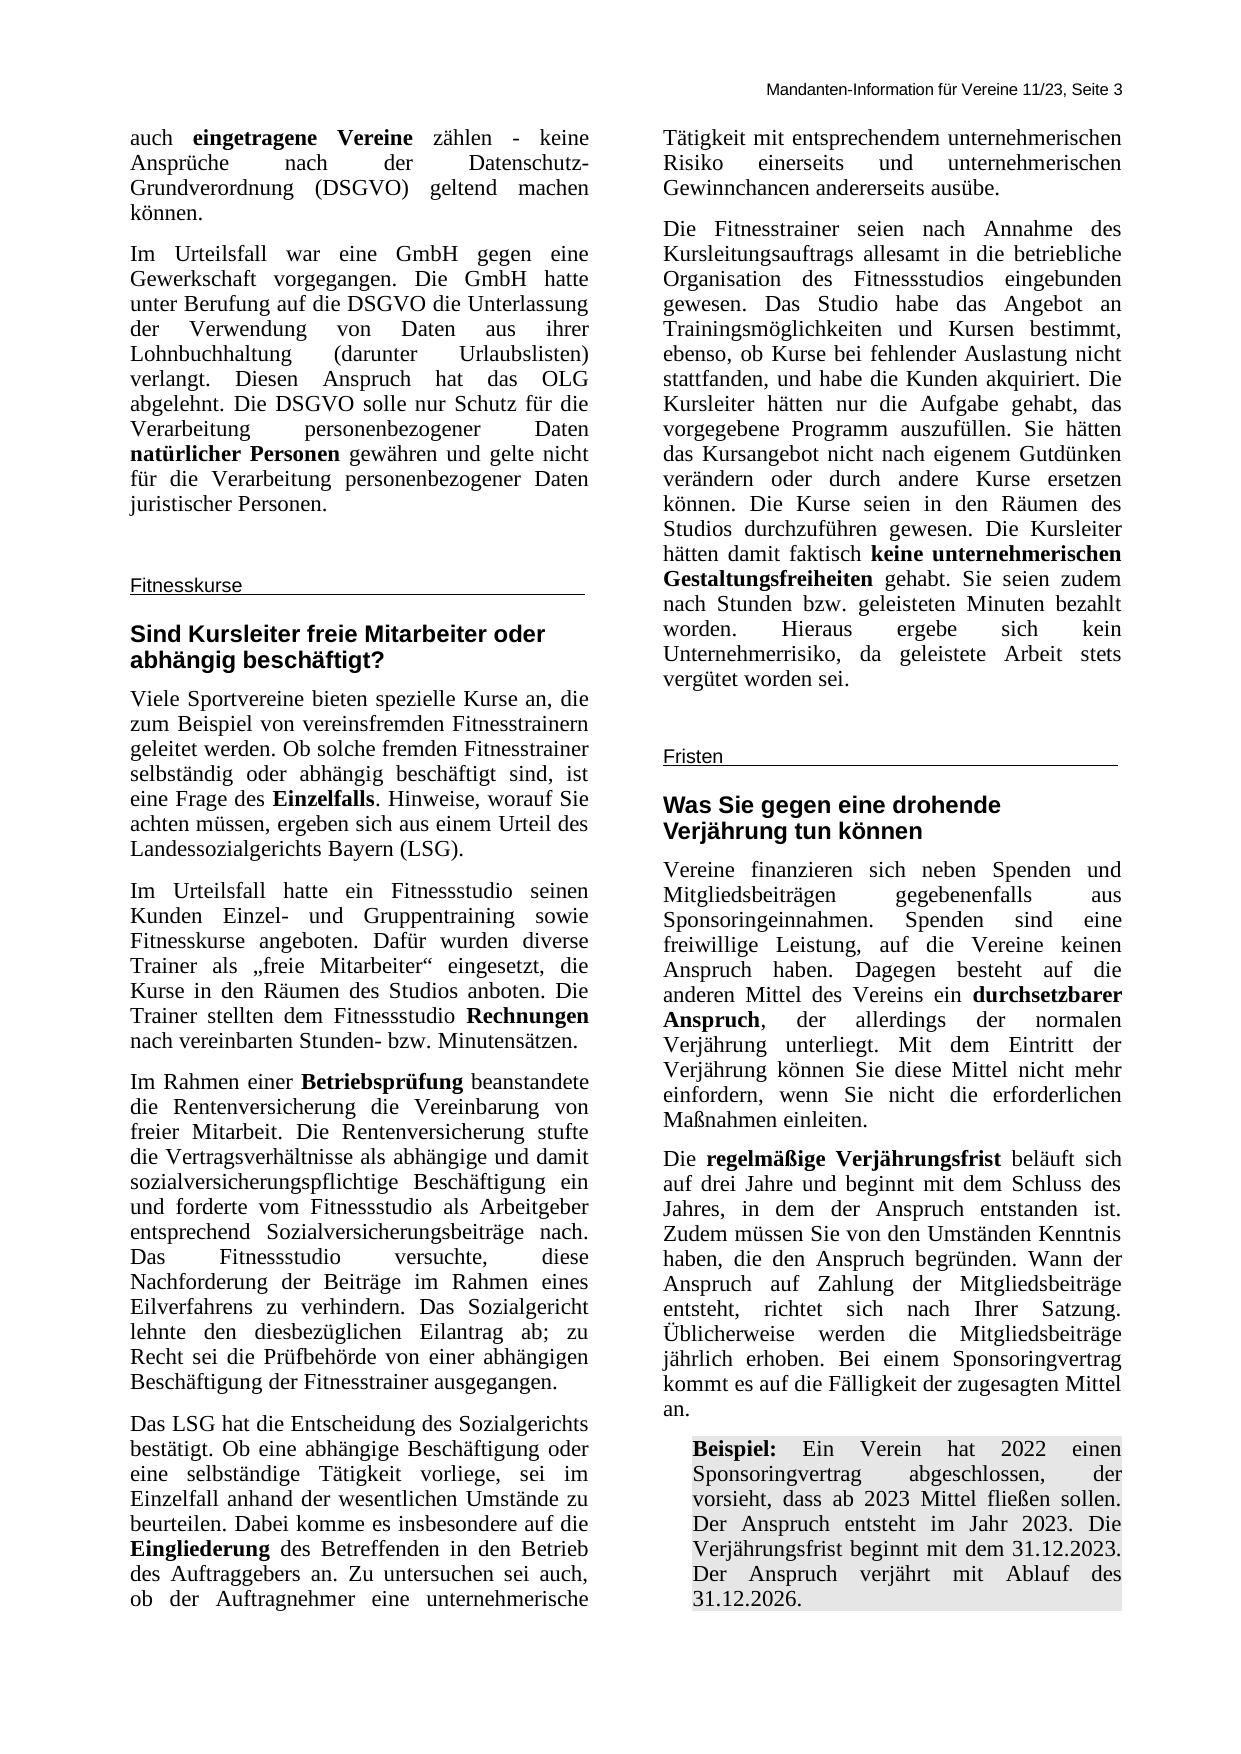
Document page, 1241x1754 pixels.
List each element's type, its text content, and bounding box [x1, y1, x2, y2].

subtitle Fristen [663, 746, 1122, 768]
subtitle Fitnesskurse [130, 575, 589, 597]
text Viele Sportvereine bieten spezielle Kurse an, die zum Beispiel von vereinsfremden Fitnesstrainern geleitet werden. Ob solche fremden Fitnesstrainer selbständig oder abhängig beschäftigt sind, ist eine Frage des Einzelfalls. Hinweise, worauf Sie achten müssen, ergeben sich aus einem Urteil des Landessozialgerichts Bayern (LSG). [130, 686, 589, 861]
text Im Urteilsfall war eine GmbH gegen eine Gewerkschaft vorgegangen. Die GmbH hatte unter Berufung auf die DSGVO die Unterlassung der Verwendung von Daten aus ihrer Lohnbuchhaltung (darunter Urlaubslisten) verlangt. Diesen Anspruch hat das OLG abgelehnt. Die DSGVO solle nur Schutz für die Verarbeitung personenbezogener Daten natürlicher Personen gewähren und gelte nicht für die Verarbeitung personenbezogener Daten juristischer Personen. [130, 242, 589, 517]
text Das LSG hat die Entscheidung des Sozialgerichts bestätigt. Ob eine abhängige Beschäftigung oder eine selbständige Tätigkeit vorliege, sei im Einzelfall anhand der wesentlichen Umstände zu beurteilen. Dabei komme es insbesondere auf die Eingliederung des Betreffenden in den Betrieb des Auftraggebers an. Zu untersuchen sei auch, ob der Auftragnehmer eine unternehmerische Tätigkeit mit entsprechendem unternehmerischen Risiko einerseits und unternehmerischen Gewinnchancen andererseits ausübe. [663, 125, 1122, 200]
text Die Fitnesstrainer seien nach Annahme des Kursleitungsauftrags allesamt in die betriebliche Organisation des Fitnessstudios eingebunden gewesen. Das Studio habe das Angebot an Trainingsmöglichkeiten und Kursen bestimmt, ebenso, ob Kurse bei fehlender Auslastung nicht stattfanden, und habe die Kunden akquiriert. Die Kursleiter hätten nur die Aufgabe gehabt, das vorgegebene Programm auszufüllen. Sie hätten das Kursangebot nicht nach eigenem Gutdünken verändern oder durch andere Kurse ersetzen können. Die Kurse seien in den Räumen des Studios durchzuführen gewesen. Die Kursleiter hätten damit faktisch keine unternehmerischen Gestaltungsfreiheiten gehabt. Sie seien zudem nach Stunden bzw. geleisteten Minuten bezahlt worden. Hieraus ergebe sich kein Unternehmerrisiko, da geleistete Arbeit stets vergütet worden sei. [663, 217, 1122, 692]
text Beispiel: Ein Verein hat 2022 einen Sponsoringvertrag abgeschlossen, der vorsieht, dass ab 2023 Mittel fließen sollen. Der Anspruch entsteht im Jahr 2023. Die Verjährungsfrist beginnt mit dem 31.12.2023. Der Anspruch verjährt mit Ablauf des 31.12.2026. [692, 1436, 1122, 1611]
text Das LSG hat die Entscheidung des Sozialgerichts bestätigt. Ob eine abhängige Beschäftigung oder eine selbständige Tätigkeit vorliege, sei im Einzelfall anhand der wesentlichen Umstände zu beurteilen. Dabei komme es insbesondere auf die Eingliederung des Betreffenden in den Betrieb des Auftraggebers an. Zu untersuchen sei auch, ob der Auftragnehmer eine unternehmerische Tätigkeit mit entsprechendem unternehmerischen Risiko einerseits und unternehmerischen Gewinnchancen andererseits ausübe. [130, 1411, 589, 1611]
text Vereine finanzieren sich neben Spenden und Mitgliedsbeiträgen gegebenenfalls aus Sponsoringeinnahmen. Spenden sind eine freiwillige Leistung, auf die Vereine keinen Anspruch haben. Dagegen besteht auf die anderen Mittel des Vereins ein durchsetzbarer Anspruch, der allerdings der normalen Verjährung unterliegt. Mit dem Eintritt der Verjährung können Sie diese Mittel nicht mehr einfordern, wenn Sie nicht die erforderlichen Maßnahmen einleiten. [663, 857, 1122, 1132]
subtitle Was Sie gegen eine drohende Verjährung tun können [663, 793, 1122, 845]
text Im Rahmen einer Betriebsprüfung beanstandete die Rentenversicherung die Vereinbarung von freier Mitarbeit. Die Rentenversicherung stufte die Vertragsverhältnisse als abhängige und damit sozialversicherungspflichtige Beschäftigung ein und forderte vom Fitnessstudio als Arbeitgeber entsprechend Sozialversicherungsbeiträge nach. Das Fitnessstudio versuchte, diese Nachforderung der Beiträge im Rahmen eines Eilverfahrens zu verhindern. Das Sozialgericht lehnte den diesbezüglichen Eilantrag ab; zu Recht sei die Prüfbehörde von einer abhängigen Beschäftigung der Fitnesstrainer ausgegangen. [130, 1070, 589, 1395]
text Im Urteilsfall hatte ein Fitnessstudio seinen Kunden Einzel- und Gruppentraining sowie Fitnesskurse angeboten. Dafür wurden diverse Trainer als „freie Mitarbeiter“ eingesetzt, die Kurse in den Räumen des Studios anboten. Die Trainer stellten dem Fitnessstudio Rechnungen nach vereinbarten Stunden- bzw. Minutensätzen. [130, 878, 589, 1053]
text Die regelmäßige Verjährungsfrist beläuft sich auf drei Jahre und beginnt mit dem Schluss des Jahres, in dem der Anspruch entstanden ist. Zudem müssen Sie von den Umständen Kenntnis haben, die den Anspruch begründen. Wann der Anspruch auf Zahlung der Mitgliedsbeiträge entsteht, richtet sich nach Ihrer Satzung. Üblicherweise werden die Mitgliedsbeiträge jährlich erhoben. Bei einem Sponsoringvertrag kommt es auf die Fälligkeit der zugesagten Mittel an. [663, 1147, 1122, 1422]
subtitle Sind Kursleiter freie Mitarbeiter oder abhängig beschäftigt? [130, 622, 589, 674]
